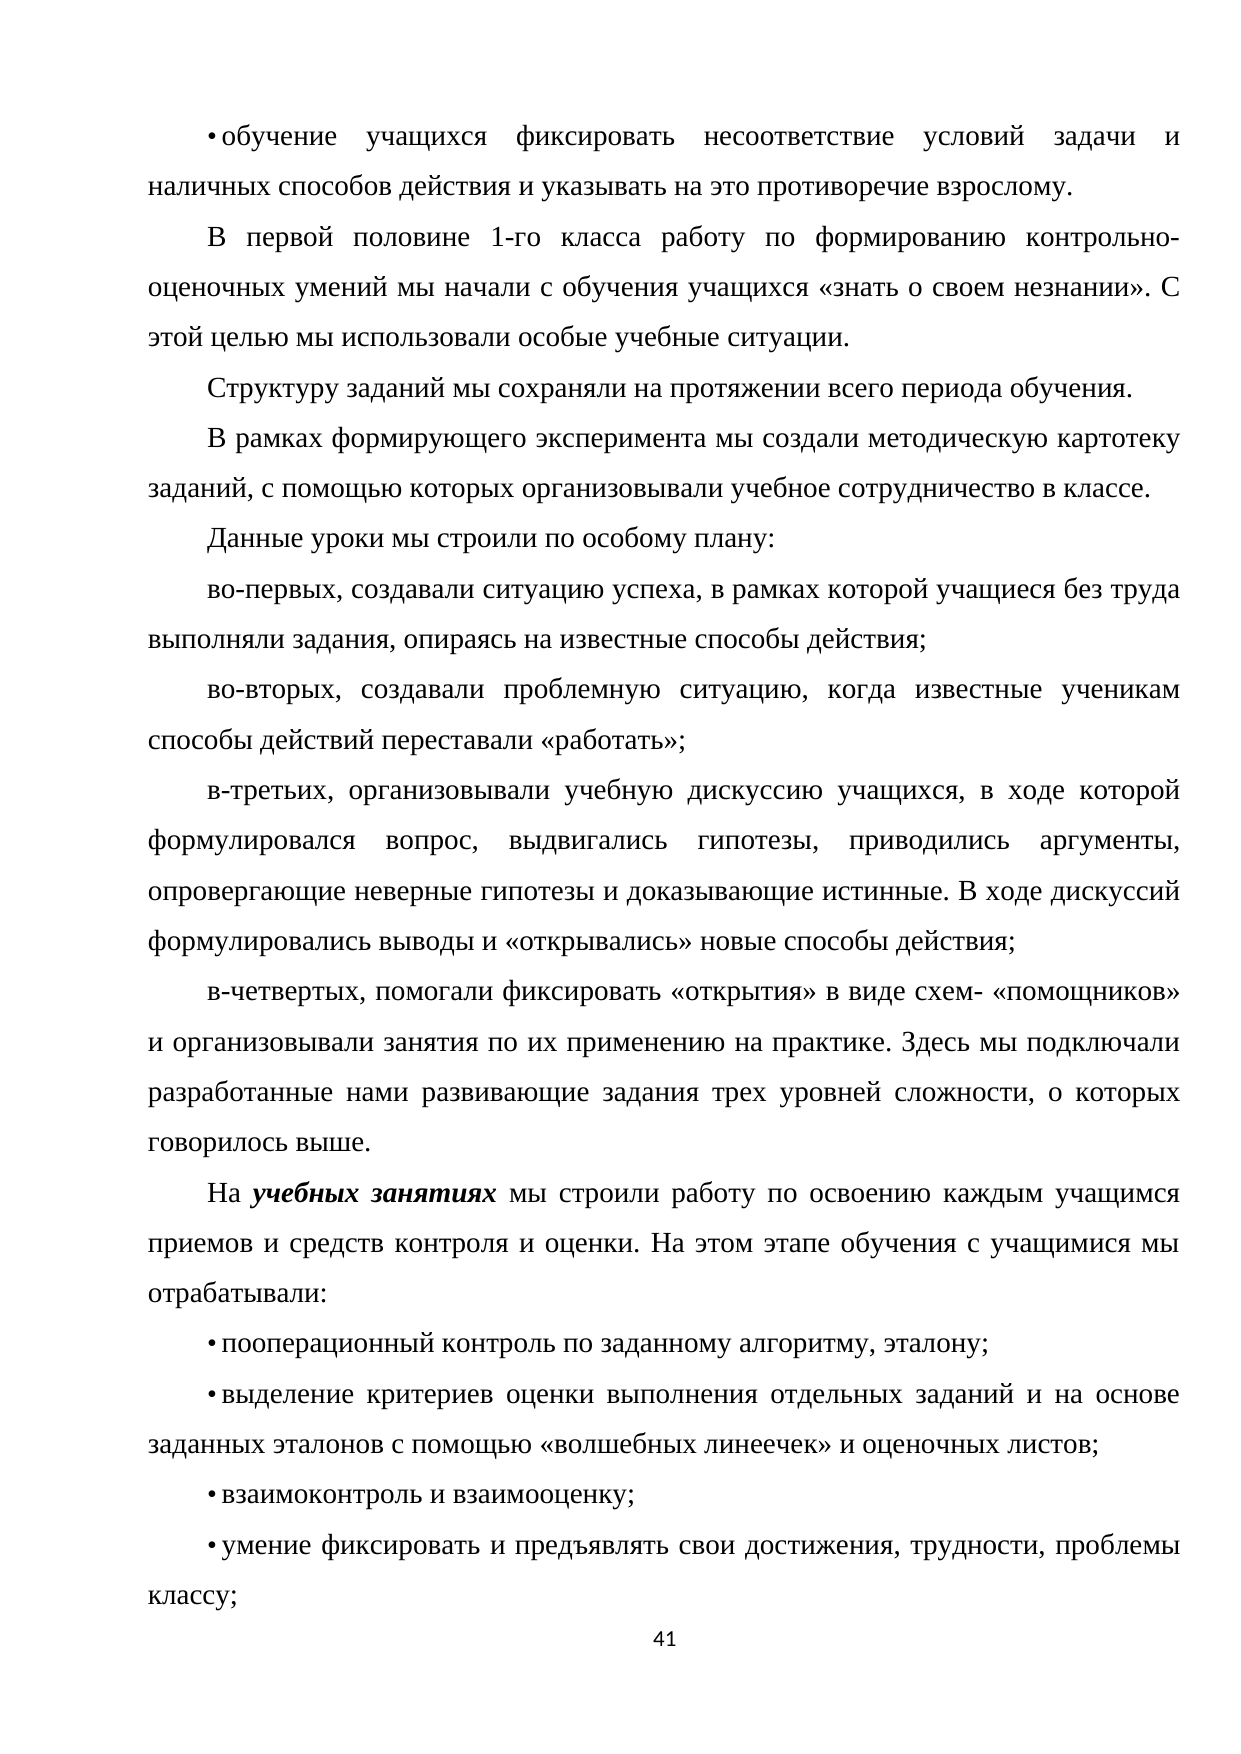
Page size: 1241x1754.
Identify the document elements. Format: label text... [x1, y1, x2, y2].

list пооперационный контроль по заданному алгоритму, эталону; [148, 1326, 1181, 1359]
list взаимоконтроль и взаимооценку; [148, 1477, 1181, 1510]
text На учебных занятиях мы строили работу по освоению каждым учащимся приемов и средств контроля и оценки. На этом этапе обучения с учащимися мы отрабатывали: [148, 1175, 1181, 1309]
list выделение критериев оценки выполнения отдельных заданий и на основе заданных эталонов с помощью «волшебных линеечек» и оценочных листов; [148, 1376, 1181, 1460]
text В первой половине 1-го класса работу по формированию контрольно-оценочных умений мы начали с обучения учащихся «знать о своем незнании». С этой целью мы использовали особые учебные ситуации. [148, 219, 1181, 353]
text Структуру заданий мы сохраняли на протяжении всего периода обучения. [148, 370, 1181, 403]
text Данные уроки мы строили по особому плану: [148, 521, 1181, 554]
list умение фиксировать и предъявлять свои достижения, трудности, проблемы классу; [148, 1527, 1181, 1611]
text в-третьих, организовывали учебную дискуссию учащихся, в ходе которой формулировался вопрос, выдвигались гипотезы, приводились аргументы, опровергающие неверные гипотезы и доказывающие истинные. В ходе дискуссий формулировались выводы и «открывались» новые способы действия; [148, 772, 1181, 957]
text во-первых, создавали ситуацию успеха, в рамках которой учащиеся без труда выполняли задания, опираясь на известные способы действия; [148, 571, 1181, 655]
text во-вторых, создавали проблемную ситуацию, когда известные ученикам способы действий переставали «работать»; [148, 672, 1181, 755]
text В рамках формирующего эксперимента мы создали методическую картотеку заданий, с помощью которых организовывали учебное сотрудничество в классе. [148, 420, 1181, 504]
text в-четвертых, помогали фиксировать «открытия» в виде схем- «помощников» и организовывали занятия по их применению на практике. Здесь мы подключали разработанные нами развивающие задания трех уровней сложности, о которых говорилось выше. [148, 973, 1181, 1158]
list обучение учащихся фиксировать несоответствие условий задачи и наличных способов действия и указывать на это противоречие взрослому. [148, 118, 1181, 202]
